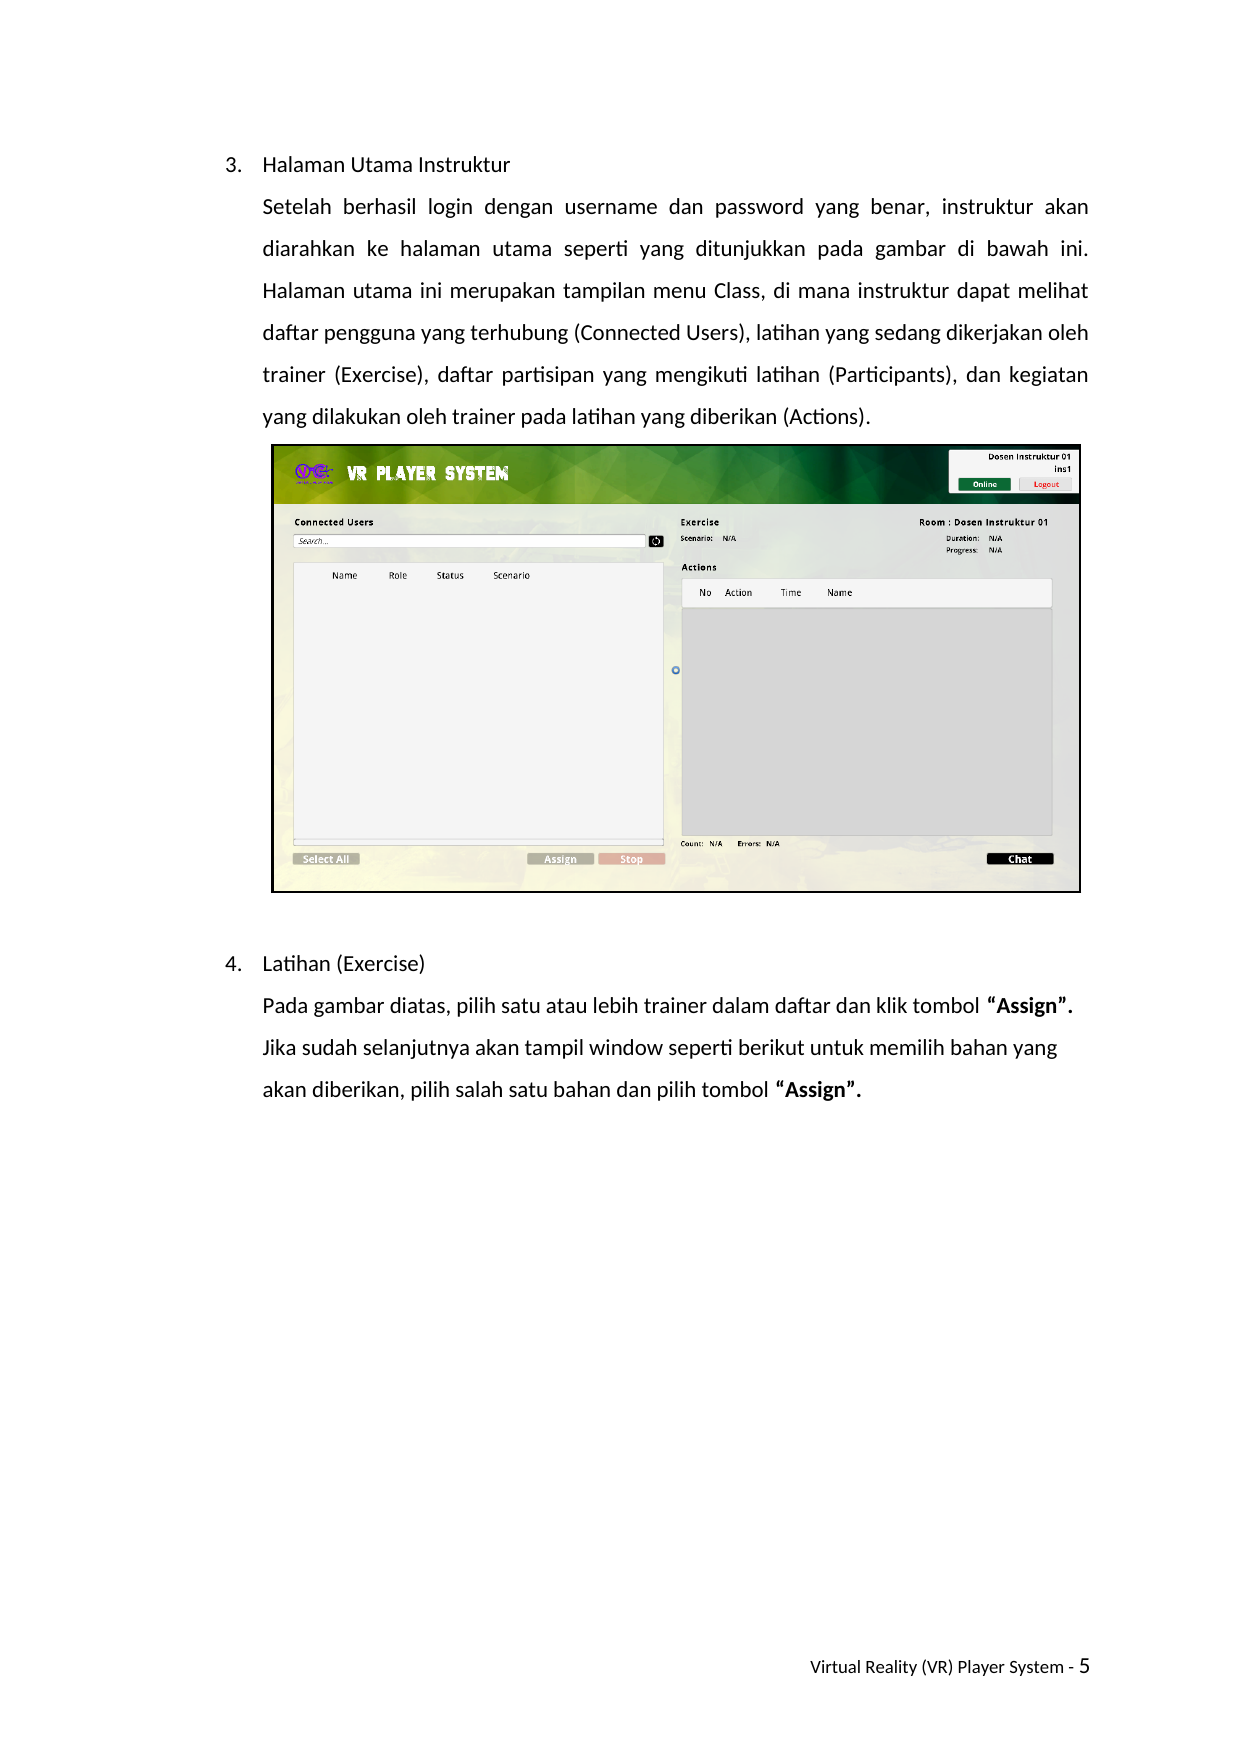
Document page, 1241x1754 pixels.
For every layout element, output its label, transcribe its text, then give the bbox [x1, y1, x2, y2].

text Pada gambar diatas, pilih satu atau lebih trainer dalam daftar dan klik tombol “Assign”. Jika sudah selanjutnya akan tampil window seperti berikut untuk memilih bahan yang akan diberikan, pilih salah satu bahan dan pilih tombol “Assign”. [262, 991, 1090, 1103]
picture [274, 446, 1079, 891]
list Halaman Utama Instruktur [225, 150, 1090, 178]
text Setelah berhasil login dengan username dan password yang benar, instruktur akan diarahkan ke halaman utama seperti yang ditunjukkan pada gambar di bawah ini. Halaman utama ini merupakan tampilan menu Class, di mana instruktur dapat melihat daftar pengguna yang terhubung (Connected Users), latihan yang sedang dikerjakan oleh trainer (Exercise), daftar partisipan yang mengikuti latihan (Participants), dan kegiatan yang dilakukan oleh trainer pada latihan yang diberikan (Actions). [262, 192, 1090, 430]
list Latihan (Exercise) [225, 949, 1090, 977]
